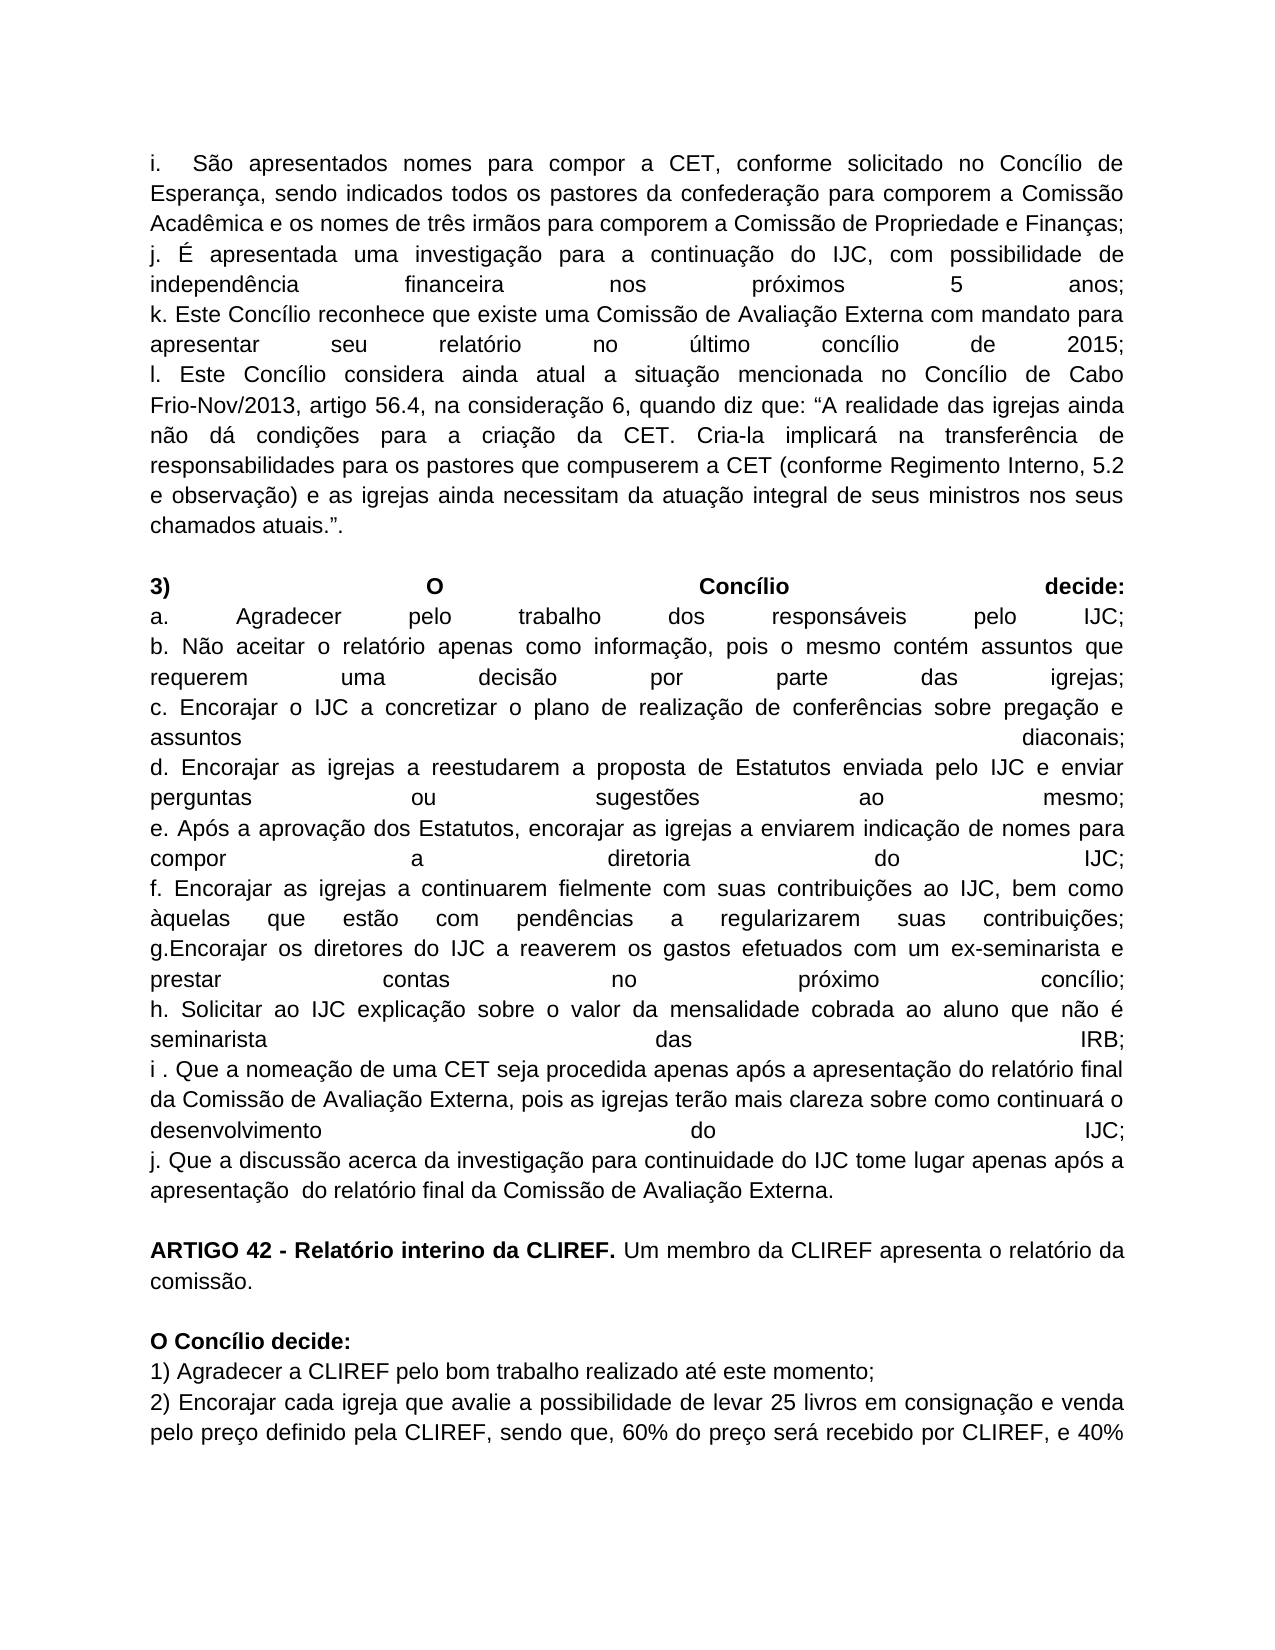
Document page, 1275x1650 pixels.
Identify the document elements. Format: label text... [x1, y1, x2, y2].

text ARTIGO 42 - Relatório interino da CLIREF. Um membro da CLIREF apresenta o relatório da comissão. [150, 1237, 1125, 1294]
text 1) Agradecer a CLIREF pelo bom trabalho realizado até este momento; [150, 1358, 1125, 1385]
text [150, 1388, 1125, 1445]
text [150, 150, 1125, 539]
text O Concílio decide: [150, 1328, 1125, 1354]
text 3) O Concílio decide: a. Agradecer pelo trabalho dos responsáveis pelo IJC; b. Não aceitar o relatório apenas como informação, pois o mesmo contém assuntos que requerem uma decisão por parte das igrejas; c. Encorajar o IJC a concretizar o plano de realização de conferências sobre pregação e assuntos diaconais; d. Encorajar as igrejas a reestudarem a proposta de Estatutos enviada pelo IJC e enviar perguntas ou sugestões ao mesmo; e. Após a aprovação dos Estatutos, encorajar as igrejas a enviarem indicação de nomes para compor a diretoria do IJC; f. Encorajar as igrejas a continuarem fielmente com suas contribuições ao IJC, bem como àquelas que estão com pendências a regularizarem suas contribuições; g.Encorajar os diretores do IJC a reaverem os gastos efetuados com um ex-seminarista e prestar contas no próximo concílio; h. Solicitar ao IJC explicação sobre o valor da mensalidade cobrada ao aluno que não é seminarista das IRB; i . Que a nomeação de uma CET seja procedida apenas após a apresentação do relatório final da Comissão de Avaliação Externa, pois as igrejas terão mais clareza sobre como continuará o desenvolvimento do IJC; j. Que a discussão acerca da investigação para continuidade do IJC tome lugar apenas após a apresentação do relatório final da Comissão de Avaliação Externa. [150, 573, 1125, 1203]
